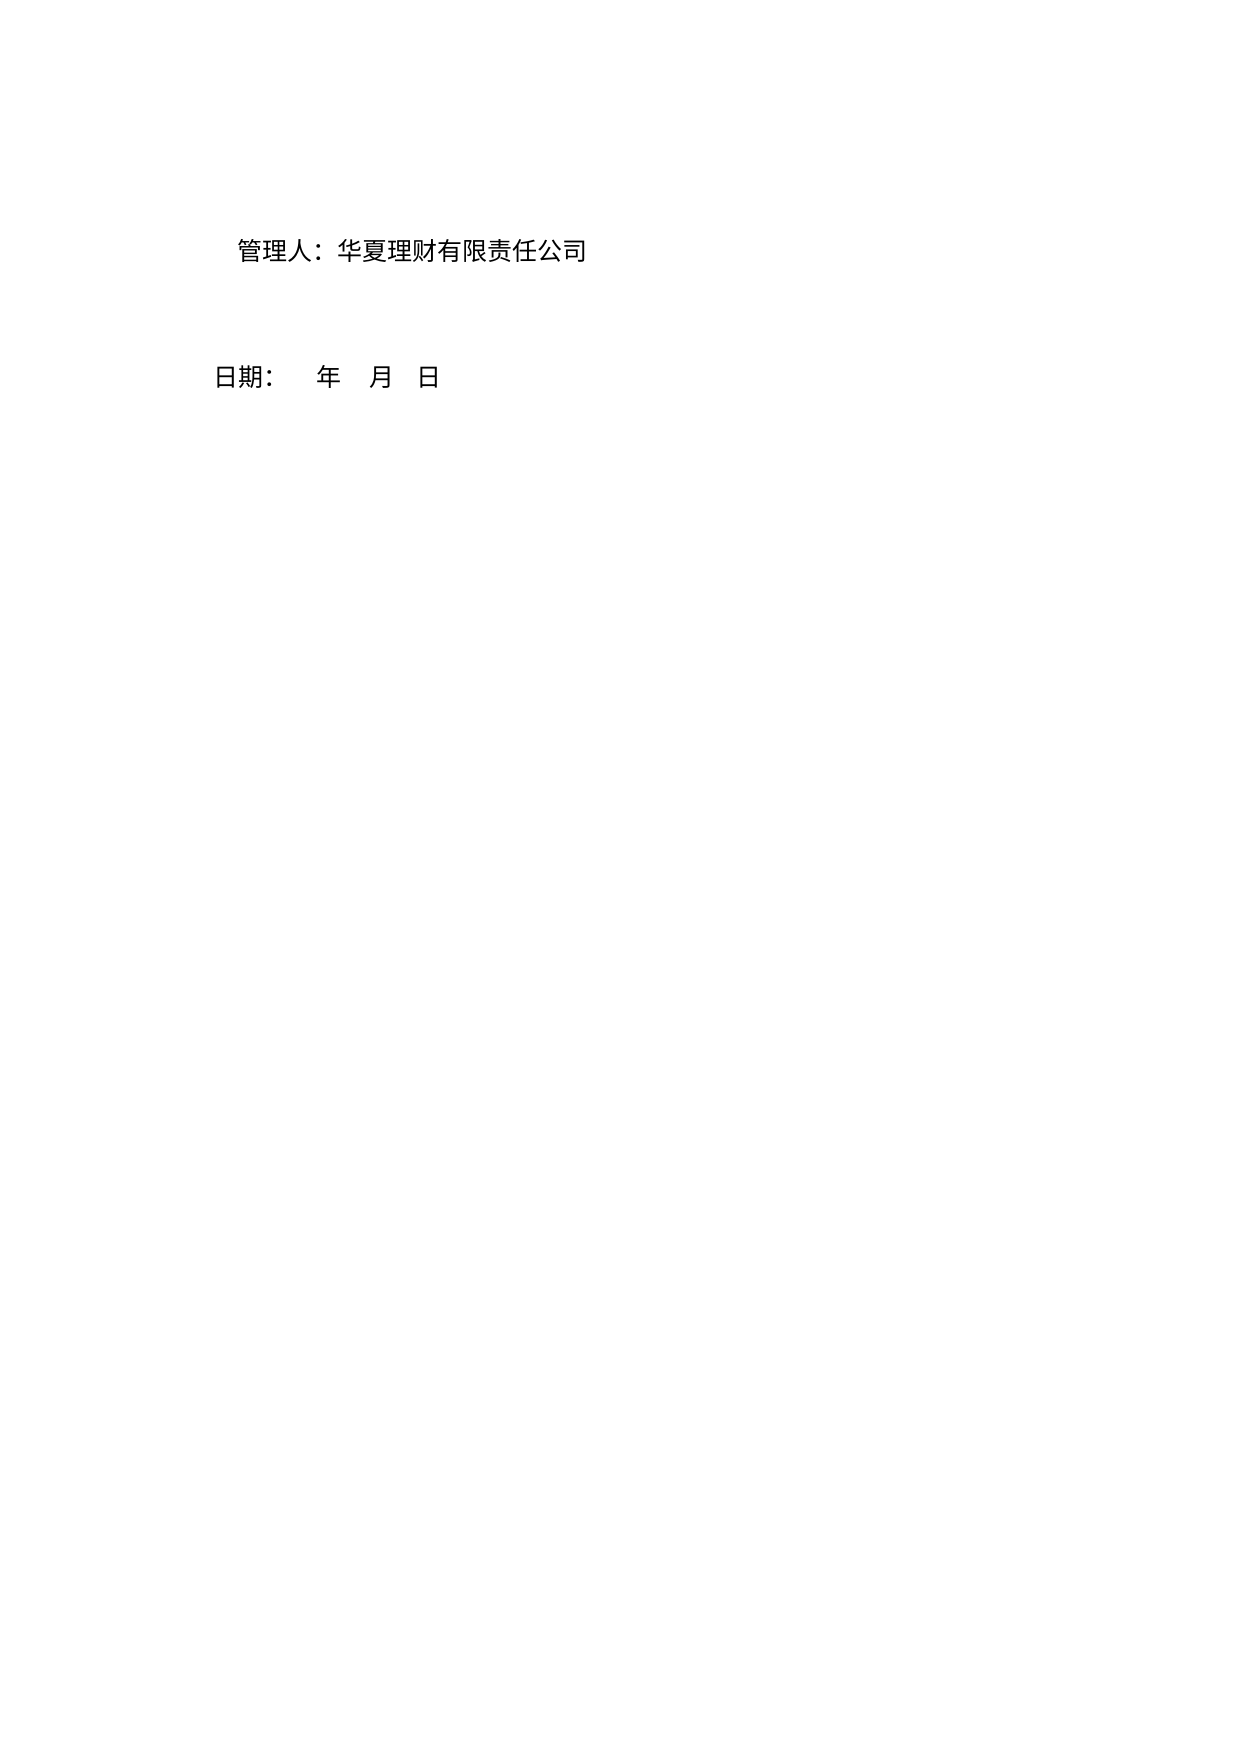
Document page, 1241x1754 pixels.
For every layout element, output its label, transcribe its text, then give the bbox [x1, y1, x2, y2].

text 日期： 年 月 日 [187, 343, 1053, 408]
text 管理人：华夏理财有限责任公司 [187, 231, 1053, 268]
